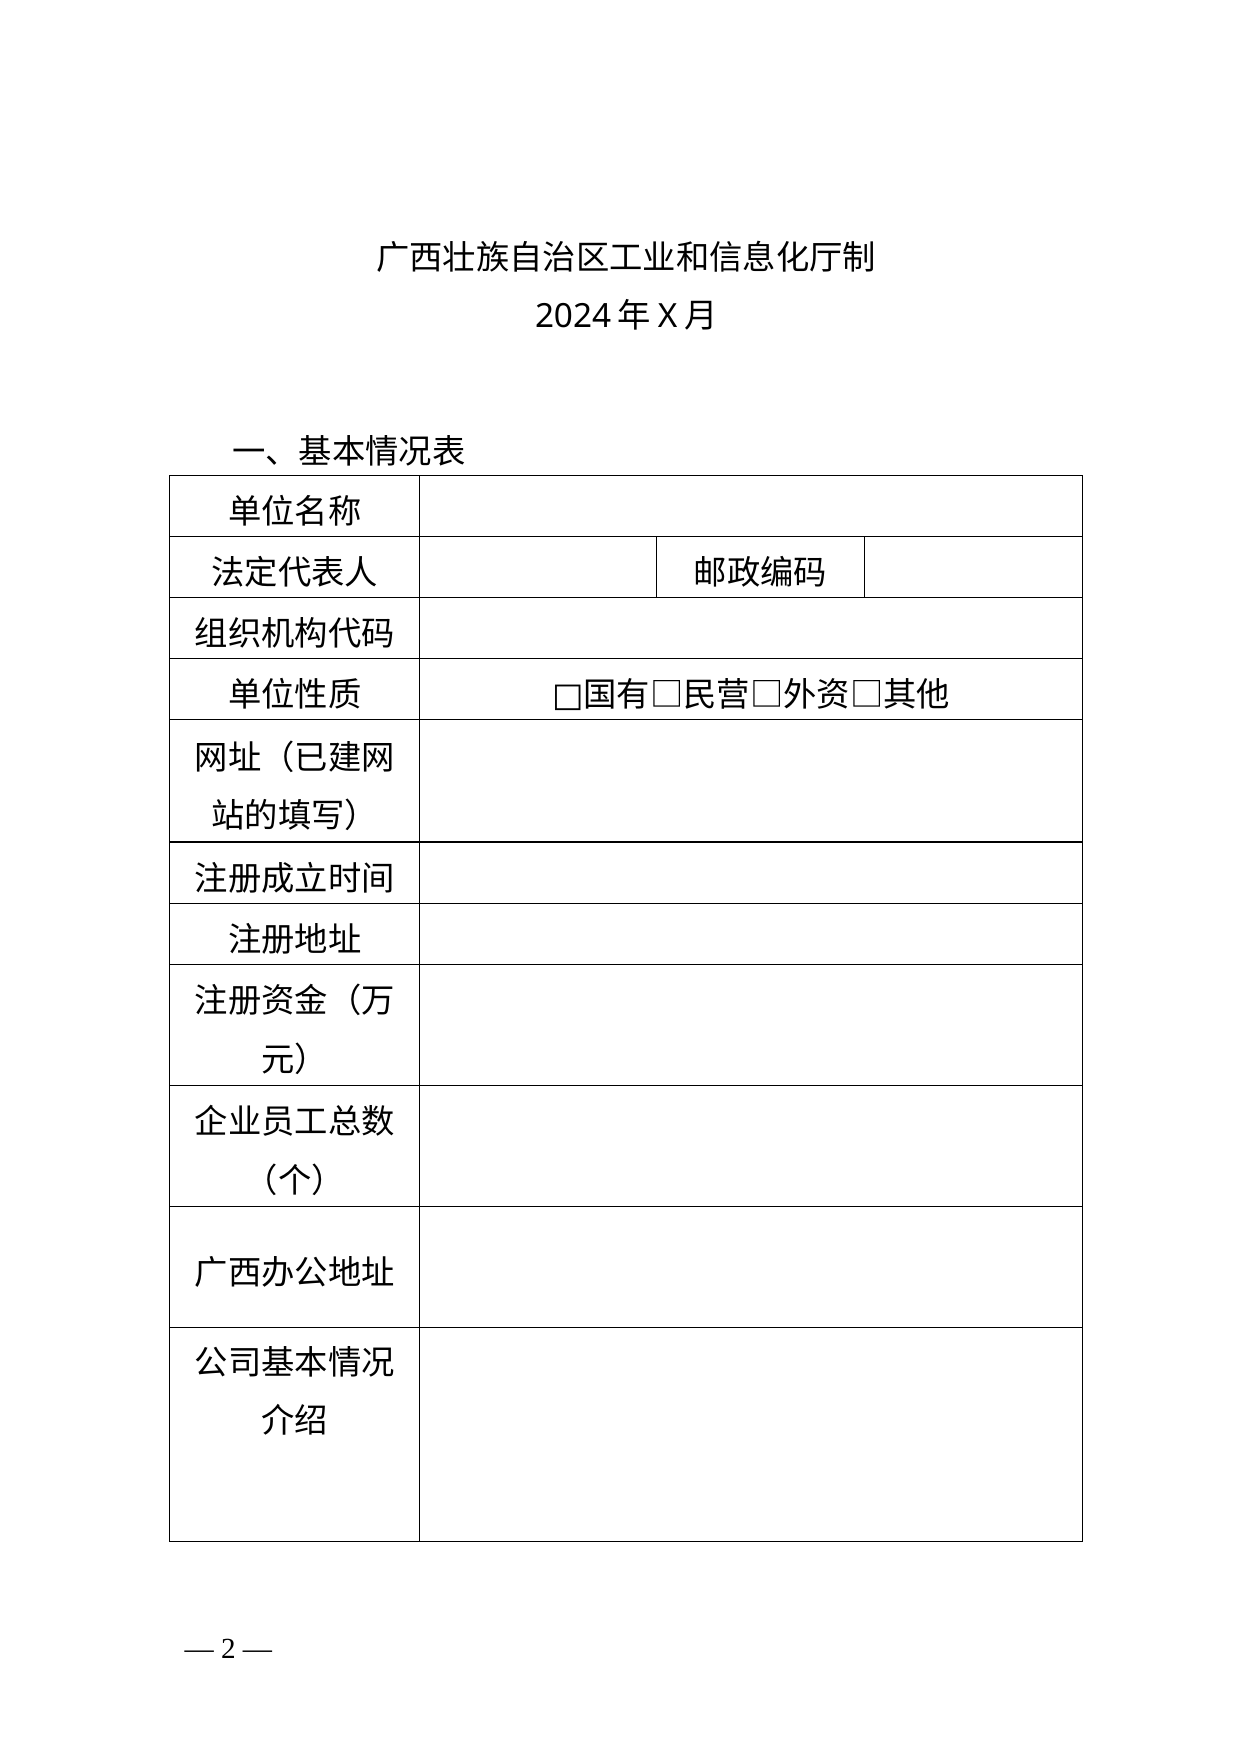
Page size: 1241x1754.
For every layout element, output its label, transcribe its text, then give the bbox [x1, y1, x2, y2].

table_cell [865, 537, 1082, 597]
table_cell □国有□民营□外资□其他 [420, 659, 1082, 719]
table_cell [420, 720, 1082, 841]
table_cell [420, 904, 1082, 963]
table_cell [420, 598, 1082, 658]
table_cell 网址（已建网站的填写） [170, 720, 419, 841]
table_cell 邮政编码 [657, 537, 864, 597]
table_cell 单位性质 [170, 659, 419, 719]
table_cell [420, 537, 656, 597]
table_cell 组织机构代码 [170, 598, 419, 658]
table_cell 公司基本情况介绍 [170, 1328, 419, 1541]
table_header [420, 476, 1082, 536]
table_cell [420, 1086, 1082, 1206]
table_cell 注册地址 [170, 904, 419, 963]
table_cell 广西办公地址 [170, 1207, 419, 1327]
table_header 单位名称 [170, 476, 419, 536]
table_cell 企业员工总数（个） [170, 1086, 419, 1206]
table_cell [420, 843, 1082, 902]
text 2024年X月 [165, 281, 1087, 339]
table_cell 注册资金（万元） [170, 965, 419, 1084]
table_cell [420, 965, 1082, 1084]
table_cell [420, 1207, 1082, 1327]
table_cell 法定代表人 [170, 537, 419, 597]
text 一、基本情况表 [165, 417, 1087, 475]
table_cell [420, 1328, 1082, 1541]
text 广西壮族自治区工业和信息化厅制 [165, 222, 1087, 281]
table_cell 注册成立时间 [170, 843, 419, 902]
